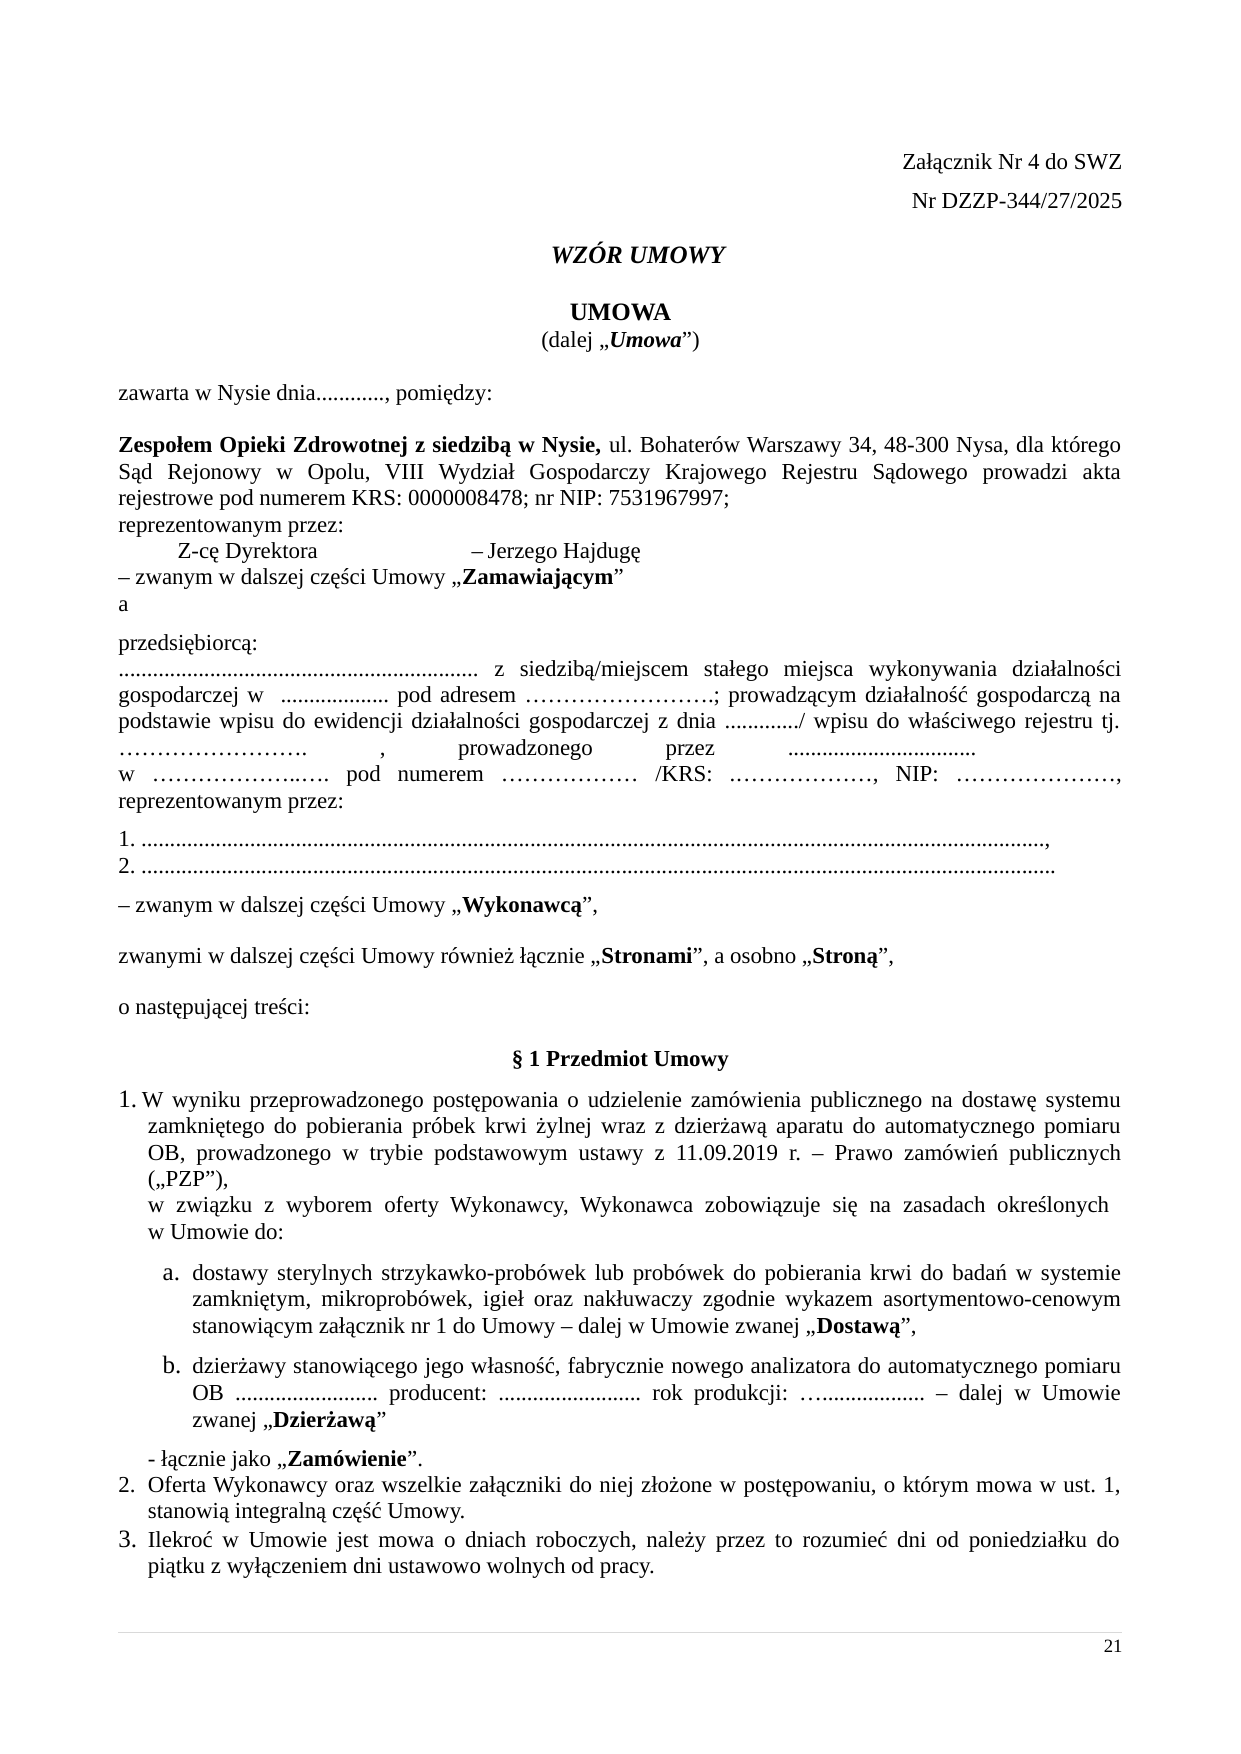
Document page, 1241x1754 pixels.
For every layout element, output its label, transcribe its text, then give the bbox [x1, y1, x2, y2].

text 1. .............................................................................................................................................................., [118, 826, 1122, 852]
list Oferta Wykonawcy oraz wszelkie załączniki do niej złożone w postępowaniu, o którym mowa w ust. 1, stanowią integralną część Umowy. [118, 1471, 1122, 1524]
text 2. ................................................................................................................................................................ [118, 852, 1122, 878]
text – zwanym w dalszej części Umowy „Wykonawcą”, [118, 891, 1122, 917]
text zawarta w Nysie dnia............, pomiędzy: [118, 379, 1122, 405]
text a [118, 590, 1122, 616]
text o następującej treści: [118, 993, 1122, 1020]
text – zwanym w dalszej części Umowy „Zamawiającym” [118, 563, 1122, 590]
text Załącznik Nr 4 do SWZ [118, 148, 1122, 174]
list W wyniku przeprowadzonego postępowania o udzielenie zamówienia publicznego na dostawę systemu zamkniętego do pobierania próbek krwi żylnej wraz z dzierżawą aparatu do automatycznego pomiaru OB, prowadzonego w trybie podstawowym ustawy z 11.09.2019 r. – Prawo zamówień publicznych („PZP”), w związku z wyborem oferty Wykonawcy, Wykonawca zobowiązuje się na zasadach określonych w Umowie do: [118, 1084, 1122, 1244]
text ............................................................... z siedzibą/miejscem stałego miejsca wykonywania działalności gospodarczej w ................... pod adresem …………………….; prowadzącym działalność gospodarczą na podstawie wpisu do ewidencji działalności gospodarczej z dnia ............./ wpisu do właściwego rejestru tj. ……………………. , prowadzonego przez ................................. w ………………..…. pod numerem ……………… /KRS: .………………, NIP: …………………, reprezentowanym przez: [118, 655, 1122, 813]
text § 1 Przedmiot Umowy [118, 1045, 1122, 1071]
text UMOWA [118, 297, 1122, 326]
text WZÓR UMOWY [156, 240, 1122, 269]
text - łącznie jako „Zamówienie”. [148, 1444, 1122, 1471]
list dzierżawy stanowiącego jego własność, fabrycznie nowego analizatora do automatycznego pomiaru OB ......................... producent: ......................... rok produkcji: ….................. – dalej w Umowie zwanej „Dzierżawą” [162, 1351, 1122, 1432]
text Nr DZZP-344/27/2025 [156, 187, 1122, 213]
text Z-cę Dyrektora – Jerzego Hajdugę [177, 537, 1122, 563]
text zwanymi w dalszej części Umowy również łącznie „Stronami”, a osobno „Stroną”, [118, 942, 1122, 968]
text Zespołem Opieki Zdrowotnej z siedzibą w Nysie, ul. Bohaterów Warszawy 34, 48-300 Nysa, dla którego Sąd Rejonowy w Opolu, VIII Wydział Gospodarczy Krajowego Rejestru Sądowego prowadzi akta rejestrowe pod numerem KRS: 0000008478; nr NIP: 7531967997; [118, 432, 1122, 511]
text przedsiębiorcą: [118, 628, 1122, 655]
list Ilekroć w Umowie jest mowa o dniach roboczych, należy przez to rozumieć dni od poniedziałku do piątku z wyłączeniem dni ustawowo wolnych od pracy. [118, 1524, 1122, 1579]
text reprezentowanym przez: [118, 511, 1122, 537]
text (dalej „Umowa”) [118, 326, 1122, 352]
list dostawy sterylnych strzykawko-probówek lub probówek do pobierania krwi do badań w systemie zamkniętym, mikroprobówek, igieł oraz nakłuwaczy zgodnie wykazem asortymentowo-cenowym stanowiącym załącznik nr 1 do Umowy – dalej w Umowie zwanej „Dostawą”, [162, 1257, 1122, 1338]
